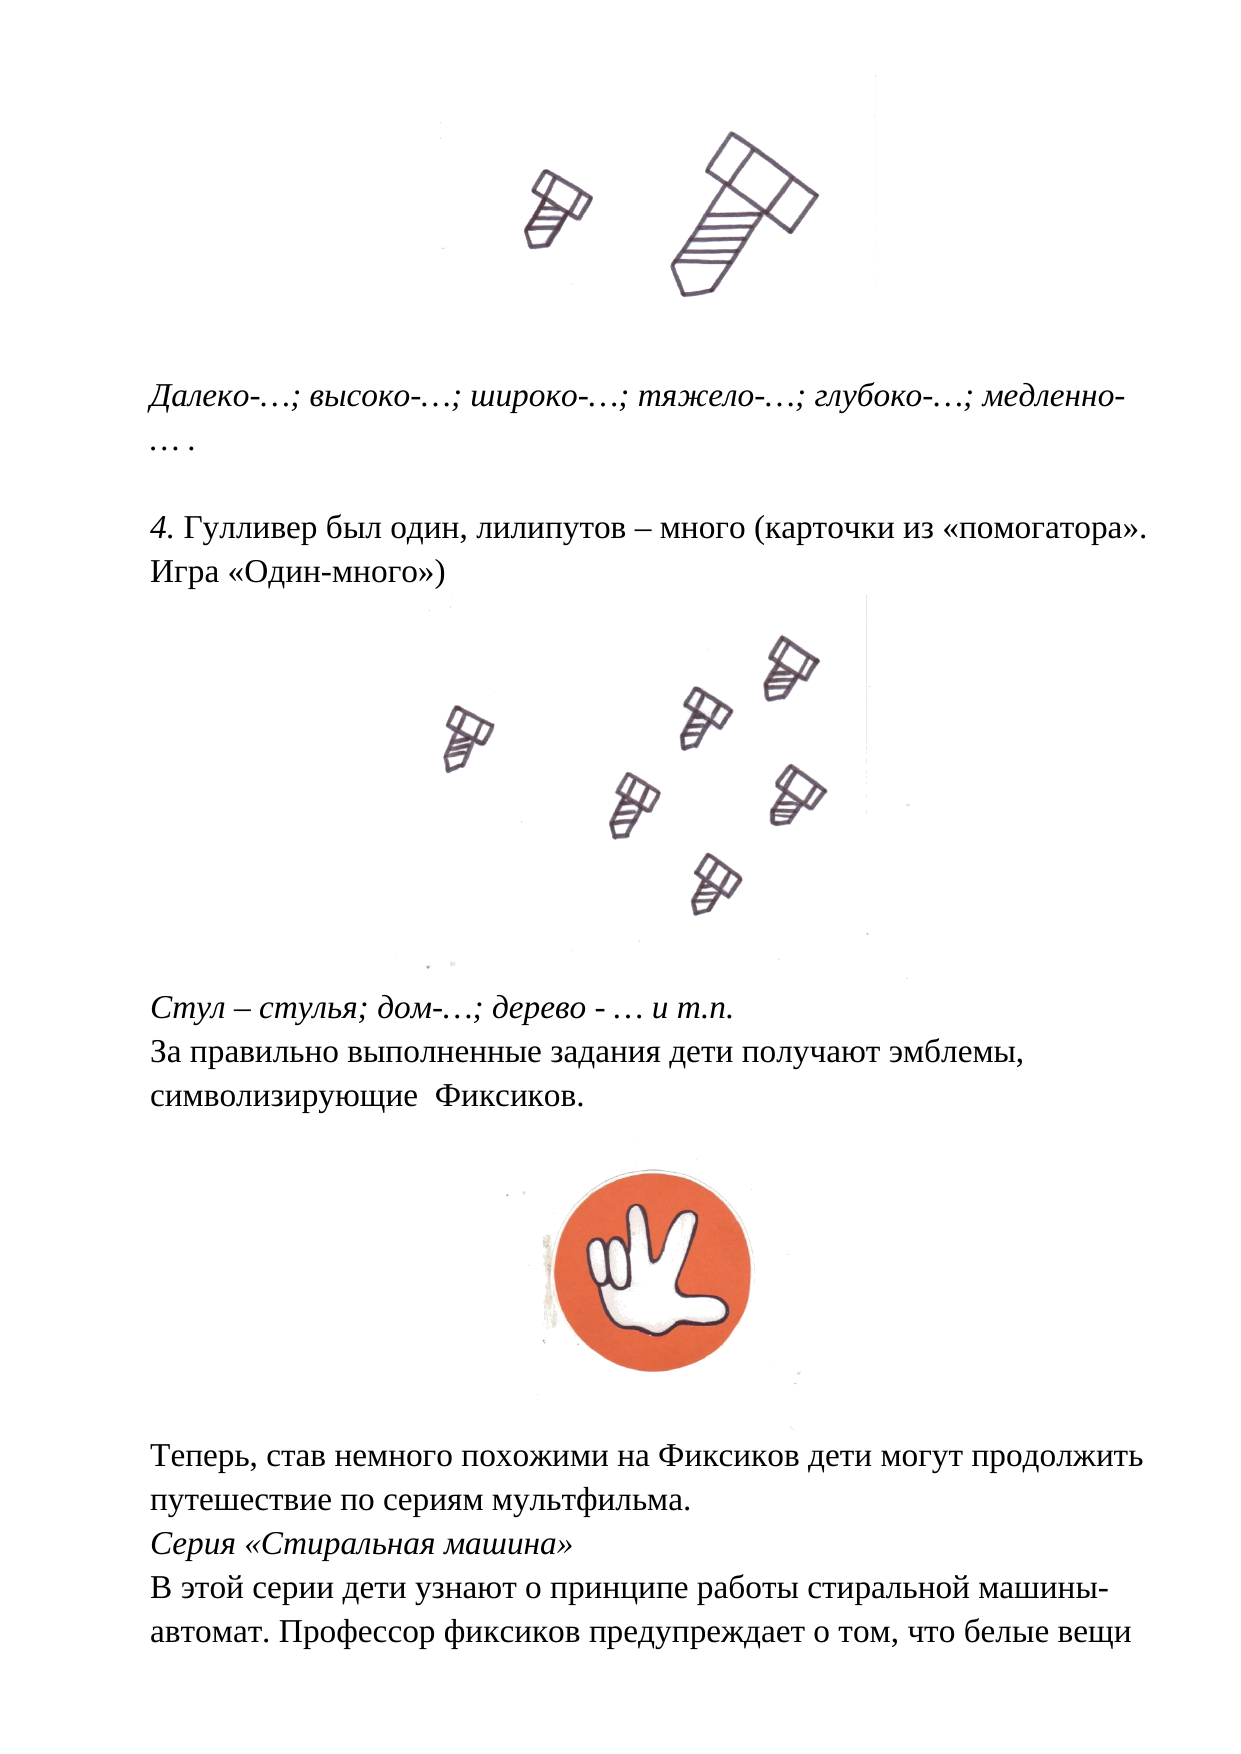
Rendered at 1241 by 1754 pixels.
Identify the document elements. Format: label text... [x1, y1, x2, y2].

list Серия «Стиральная машина» [150, 1523, 1165, 1562]
list За правильно выполненные задания дети получают эмблемы, символизирующие Фиксиков. [150, 1031, 1165, 1114]
picture [439, 75, 876, 371]
picture [506, 1119, 809, 1432]
list Далеко-…; высоко-…; широко-…; тяжело-…; глубоко-…; медленно-… . [150, 375, 1165, 457]
picture [392, 595, 923, 984]
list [150, 1567, 1165, 1650]
list 4. Гулливер был один, лилипутов – много (карточки из «помогатора». Игра «Один-много») [150, 507, 1165, 590]
list Стул – стулья; дом-…; дерево - … и т.п. [150, 987, 1165, 1026]
list Теперь, став немного похожими на Фиксиков дети могут продолжить путешествие по сериям мультфильма. [150, 1435, 1165, 1518]
